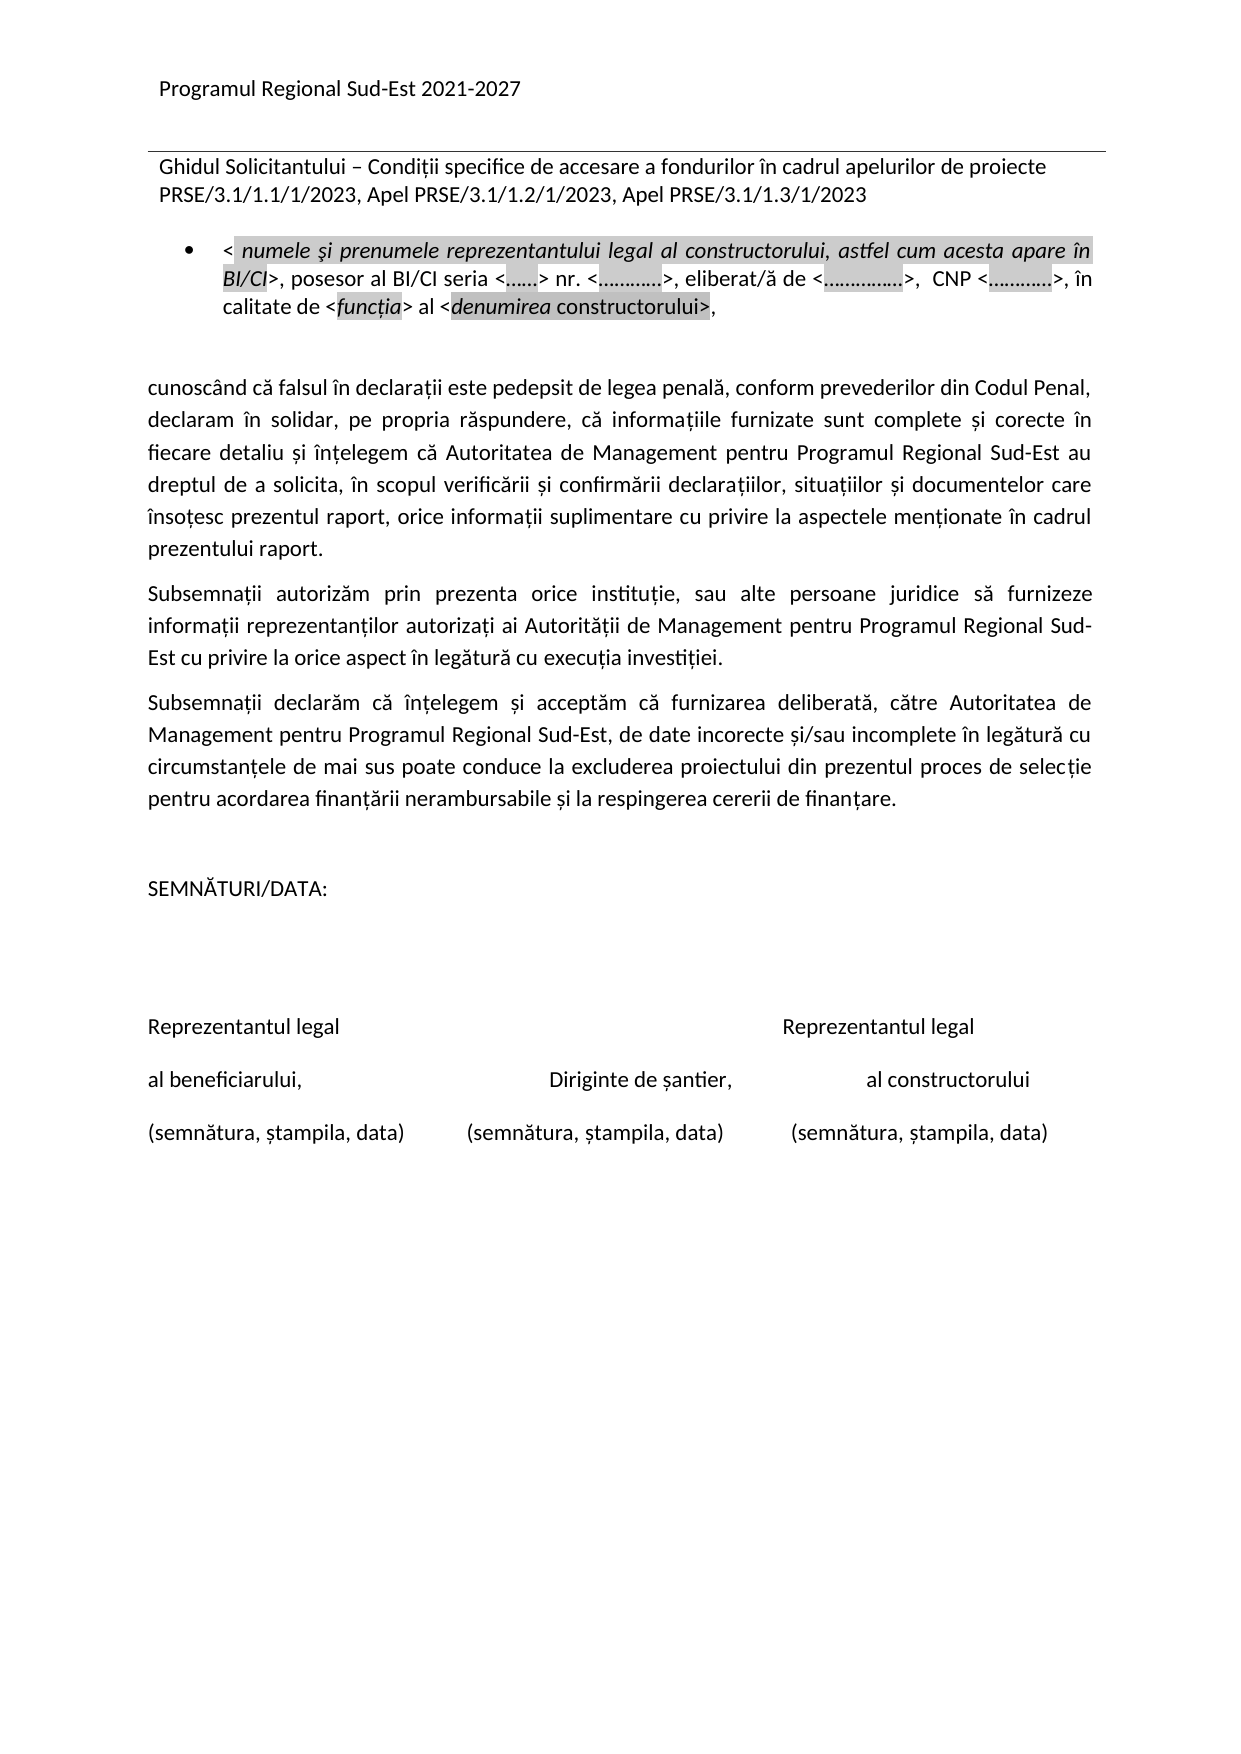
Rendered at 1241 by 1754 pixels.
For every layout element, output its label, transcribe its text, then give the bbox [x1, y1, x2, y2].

text SEMNĂTURI/DATA: [148, 874, 1093, 902]
text cunoscând că falsul în declaraţii este pedepsit de legea penală, conform prevederilor din Codul Penal, declaram în solidar, pe propria răspundere, că informaţiile furnizate sunt complete şi corecte în fiecare detaliu şi înţelegem că Autoritatea de Management pentru Programul Regional Sud-Est au dreptul de a solicita, în scopul verificării şi confirmării declaraţiilor, situaţiilor şi documentelor care însoţesc prezentul raport, orice informaţii suplimentare cu privire la aspectele menționate în cadrul prezentului raport. [148, 373, 1093, 562]
text al beneficiarului, Diriginte de şantier, al constructorului [148, 1065, 1093, 1093]
text Subsemnații autorizăm prin prezenta orice instituţie, sau alte persoane juridice să furnizeze informaţii reprezentanţilor autorizaţi ai Autorităţii de Management pentru Programul Regional Sud-Est cu privire la orice aspect în legătură cu execuția investiției. [148, 579, 1093, 671]
text (semnătura, ștampila, data) (semnătura, ștampila, data) (semnătura, ștampila, data) [148, 1118, 1093, 1146]
list < numele şi prenumele reprezentantului legal al constructorului, astfel cum acesta apare în BI/CI>, posesor al BI/CI seria <……> nr. <…………>, eliberat/ă de <……………>, CNP <…………>, în calitate de <funcţia> al <denumirea constructorului>, [185, 236, 506, 320]
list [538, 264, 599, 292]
text Subsemnații declarăm că înţelegem şi acceptăm că furnizarea deliberată, către Autoritatea de Management pentru Programul Regional Sud-Est, de date incorecte şi/sau incomplete în legătură cu circumstanţele de mai sus poate conduce la excluderea proiectului din prezentul proces de selecţie pentru acordarea finanţării nerambursabile şi la respingerea cererii de finanţare. [148, 688, 1093, 813]
text Reprezentantul legal Reprezentantul legal [148, 1012, 1093, 1040]
list < numele şi prenumele reprezentantului legal al constructorului, astfel cum acesta apare în BI/CI>, posesor al BI/CI seria <……> nr. <…………>, eliberat/ă de <……………>, CNP <…………>, în calitate de <funcţia> al <denumirea constructorului>, [662, 264, 1093, 320]
